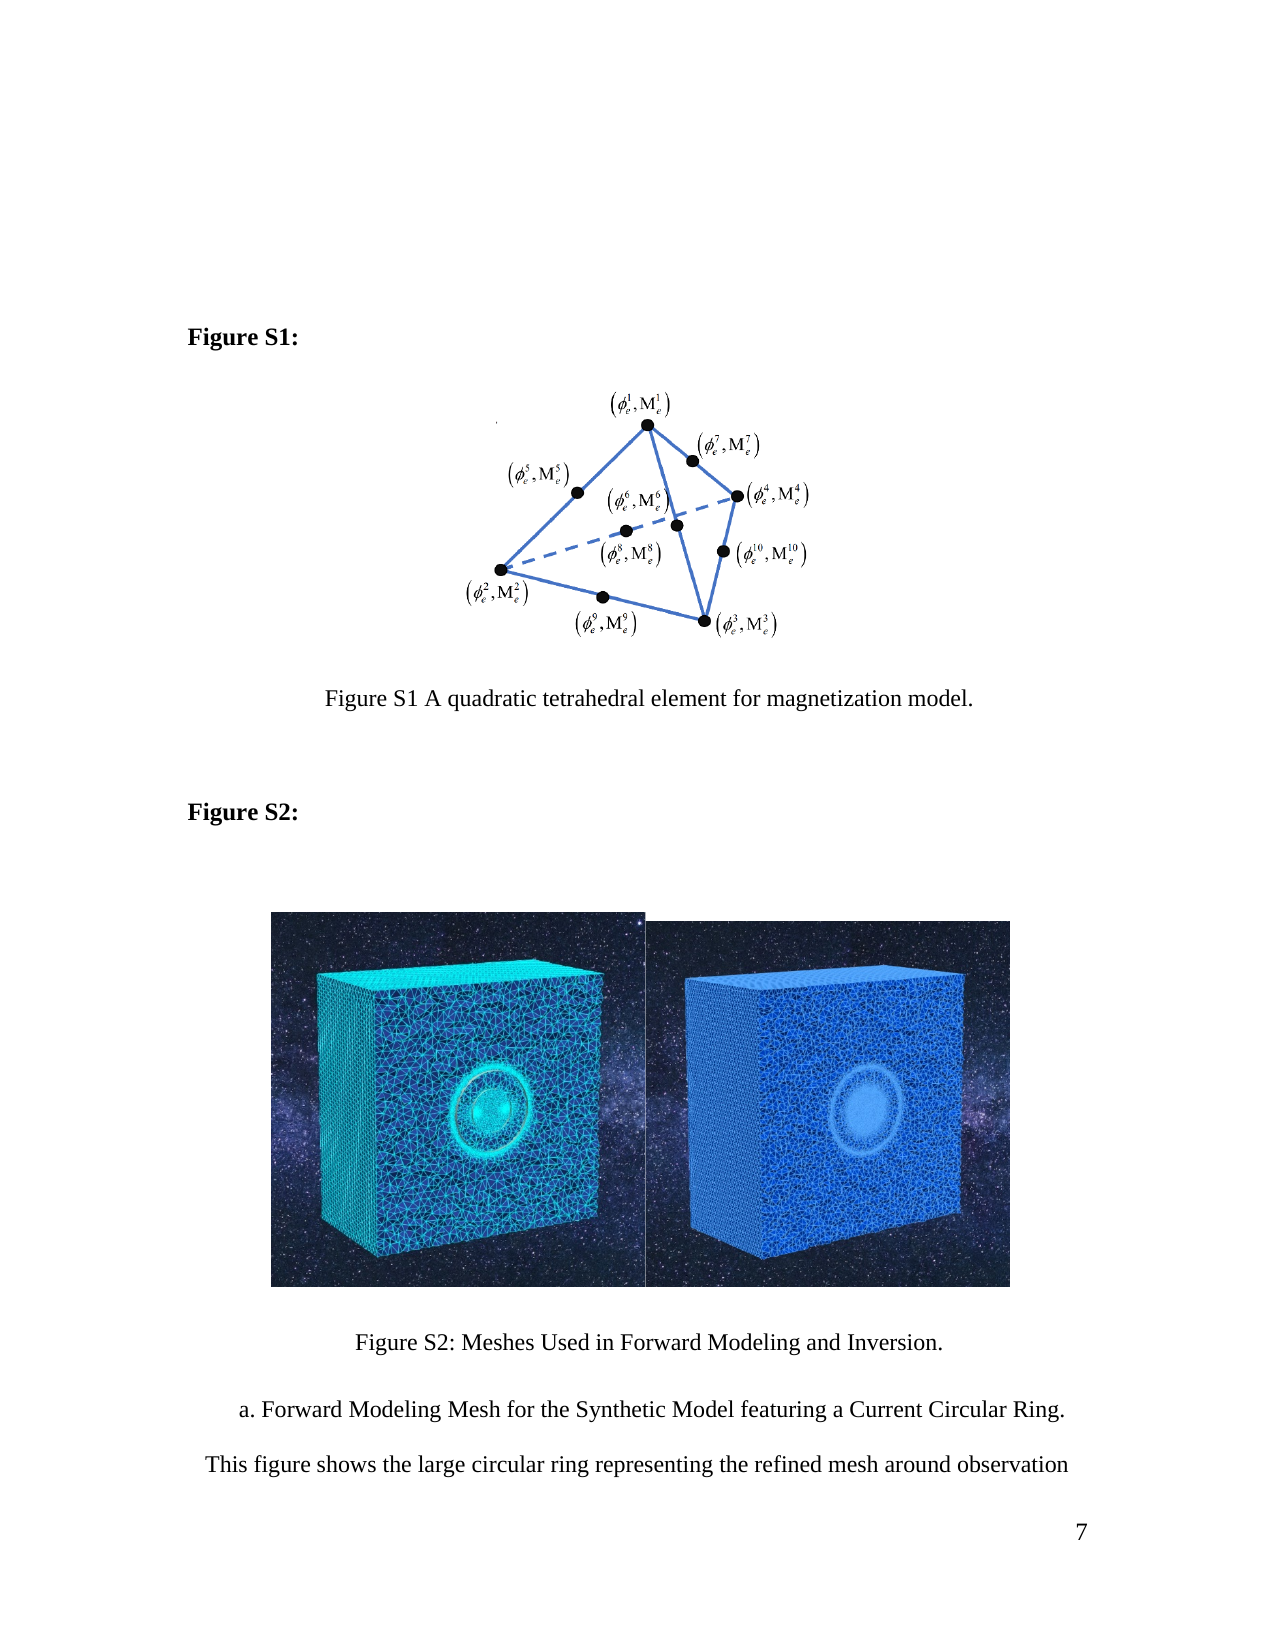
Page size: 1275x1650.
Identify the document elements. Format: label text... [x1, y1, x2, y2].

text Figure S2: Meshes Used in Forward Modeling and Inversion. [187, 1328, 1087, 1355]
text Figure S1: [187, 322, 1087, 351]
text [187, 1395, 1087, 1478]
text Figure S1 A quadratic tetrahedral element for magnetization model. [187, 684, 1087, 712]
picture [456, 380, 819, 644]
text Figure S2: [187, 797, 1087, 826]
picture [271, 912, 1010, 1287]
